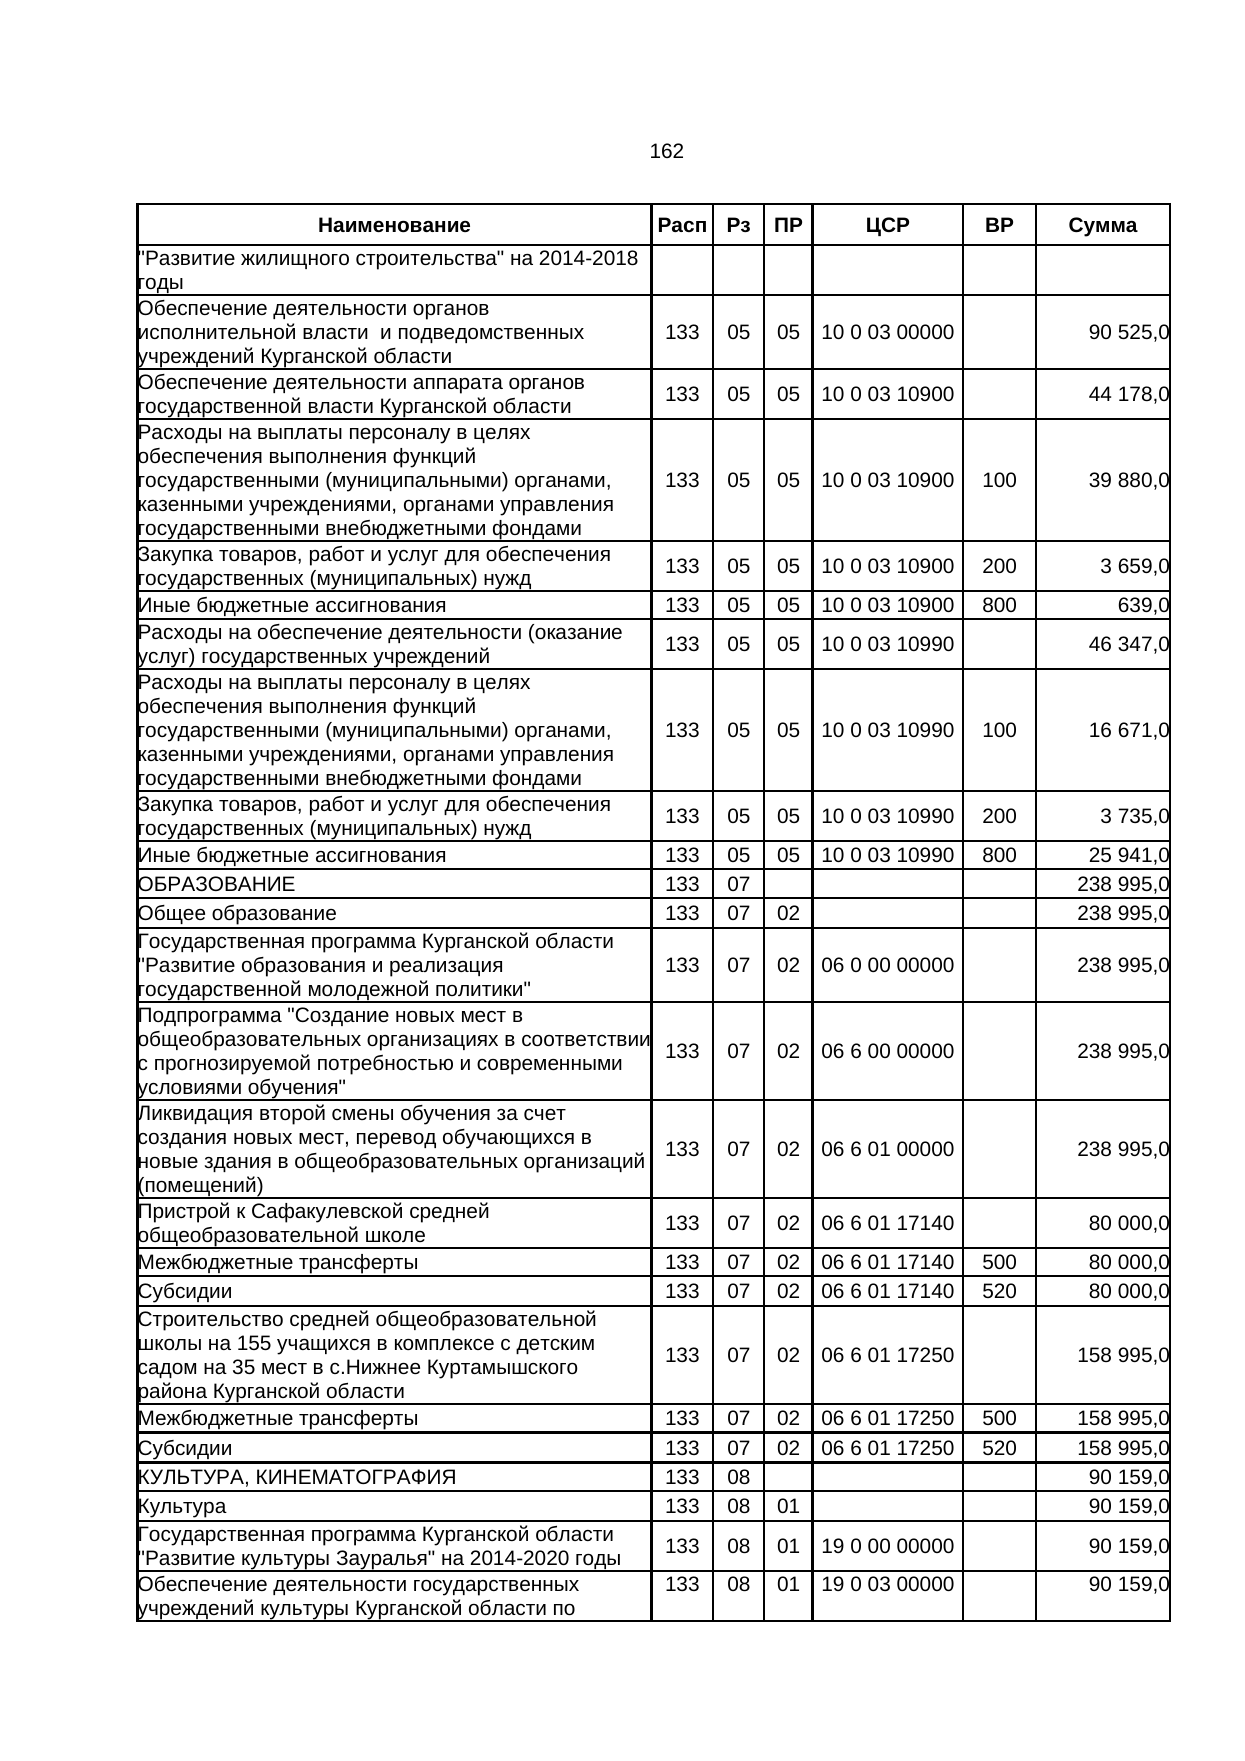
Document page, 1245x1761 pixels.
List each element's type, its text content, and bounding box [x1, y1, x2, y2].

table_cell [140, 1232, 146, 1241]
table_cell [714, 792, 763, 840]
table_header Сумма [1037, 205, 1169, 244]
table_header Рз [714, 205, 763, 244]
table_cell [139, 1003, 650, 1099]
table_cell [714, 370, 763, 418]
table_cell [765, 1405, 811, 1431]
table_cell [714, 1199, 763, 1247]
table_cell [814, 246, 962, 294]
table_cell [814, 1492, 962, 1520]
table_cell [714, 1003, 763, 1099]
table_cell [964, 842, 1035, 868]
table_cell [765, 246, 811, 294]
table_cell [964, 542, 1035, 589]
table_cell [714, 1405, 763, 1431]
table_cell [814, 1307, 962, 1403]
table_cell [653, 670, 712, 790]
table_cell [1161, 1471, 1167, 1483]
table_header ЦСР [814, 205, 962, 244]
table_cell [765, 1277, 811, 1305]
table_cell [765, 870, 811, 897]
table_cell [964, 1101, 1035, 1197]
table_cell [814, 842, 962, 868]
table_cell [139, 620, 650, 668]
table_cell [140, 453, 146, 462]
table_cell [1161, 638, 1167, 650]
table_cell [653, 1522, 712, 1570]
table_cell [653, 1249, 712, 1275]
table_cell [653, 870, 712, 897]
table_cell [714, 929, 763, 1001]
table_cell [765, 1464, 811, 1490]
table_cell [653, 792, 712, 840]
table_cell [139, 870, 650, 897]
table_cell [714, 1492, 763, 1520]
table_header Расп [653, 205, 712, 244]
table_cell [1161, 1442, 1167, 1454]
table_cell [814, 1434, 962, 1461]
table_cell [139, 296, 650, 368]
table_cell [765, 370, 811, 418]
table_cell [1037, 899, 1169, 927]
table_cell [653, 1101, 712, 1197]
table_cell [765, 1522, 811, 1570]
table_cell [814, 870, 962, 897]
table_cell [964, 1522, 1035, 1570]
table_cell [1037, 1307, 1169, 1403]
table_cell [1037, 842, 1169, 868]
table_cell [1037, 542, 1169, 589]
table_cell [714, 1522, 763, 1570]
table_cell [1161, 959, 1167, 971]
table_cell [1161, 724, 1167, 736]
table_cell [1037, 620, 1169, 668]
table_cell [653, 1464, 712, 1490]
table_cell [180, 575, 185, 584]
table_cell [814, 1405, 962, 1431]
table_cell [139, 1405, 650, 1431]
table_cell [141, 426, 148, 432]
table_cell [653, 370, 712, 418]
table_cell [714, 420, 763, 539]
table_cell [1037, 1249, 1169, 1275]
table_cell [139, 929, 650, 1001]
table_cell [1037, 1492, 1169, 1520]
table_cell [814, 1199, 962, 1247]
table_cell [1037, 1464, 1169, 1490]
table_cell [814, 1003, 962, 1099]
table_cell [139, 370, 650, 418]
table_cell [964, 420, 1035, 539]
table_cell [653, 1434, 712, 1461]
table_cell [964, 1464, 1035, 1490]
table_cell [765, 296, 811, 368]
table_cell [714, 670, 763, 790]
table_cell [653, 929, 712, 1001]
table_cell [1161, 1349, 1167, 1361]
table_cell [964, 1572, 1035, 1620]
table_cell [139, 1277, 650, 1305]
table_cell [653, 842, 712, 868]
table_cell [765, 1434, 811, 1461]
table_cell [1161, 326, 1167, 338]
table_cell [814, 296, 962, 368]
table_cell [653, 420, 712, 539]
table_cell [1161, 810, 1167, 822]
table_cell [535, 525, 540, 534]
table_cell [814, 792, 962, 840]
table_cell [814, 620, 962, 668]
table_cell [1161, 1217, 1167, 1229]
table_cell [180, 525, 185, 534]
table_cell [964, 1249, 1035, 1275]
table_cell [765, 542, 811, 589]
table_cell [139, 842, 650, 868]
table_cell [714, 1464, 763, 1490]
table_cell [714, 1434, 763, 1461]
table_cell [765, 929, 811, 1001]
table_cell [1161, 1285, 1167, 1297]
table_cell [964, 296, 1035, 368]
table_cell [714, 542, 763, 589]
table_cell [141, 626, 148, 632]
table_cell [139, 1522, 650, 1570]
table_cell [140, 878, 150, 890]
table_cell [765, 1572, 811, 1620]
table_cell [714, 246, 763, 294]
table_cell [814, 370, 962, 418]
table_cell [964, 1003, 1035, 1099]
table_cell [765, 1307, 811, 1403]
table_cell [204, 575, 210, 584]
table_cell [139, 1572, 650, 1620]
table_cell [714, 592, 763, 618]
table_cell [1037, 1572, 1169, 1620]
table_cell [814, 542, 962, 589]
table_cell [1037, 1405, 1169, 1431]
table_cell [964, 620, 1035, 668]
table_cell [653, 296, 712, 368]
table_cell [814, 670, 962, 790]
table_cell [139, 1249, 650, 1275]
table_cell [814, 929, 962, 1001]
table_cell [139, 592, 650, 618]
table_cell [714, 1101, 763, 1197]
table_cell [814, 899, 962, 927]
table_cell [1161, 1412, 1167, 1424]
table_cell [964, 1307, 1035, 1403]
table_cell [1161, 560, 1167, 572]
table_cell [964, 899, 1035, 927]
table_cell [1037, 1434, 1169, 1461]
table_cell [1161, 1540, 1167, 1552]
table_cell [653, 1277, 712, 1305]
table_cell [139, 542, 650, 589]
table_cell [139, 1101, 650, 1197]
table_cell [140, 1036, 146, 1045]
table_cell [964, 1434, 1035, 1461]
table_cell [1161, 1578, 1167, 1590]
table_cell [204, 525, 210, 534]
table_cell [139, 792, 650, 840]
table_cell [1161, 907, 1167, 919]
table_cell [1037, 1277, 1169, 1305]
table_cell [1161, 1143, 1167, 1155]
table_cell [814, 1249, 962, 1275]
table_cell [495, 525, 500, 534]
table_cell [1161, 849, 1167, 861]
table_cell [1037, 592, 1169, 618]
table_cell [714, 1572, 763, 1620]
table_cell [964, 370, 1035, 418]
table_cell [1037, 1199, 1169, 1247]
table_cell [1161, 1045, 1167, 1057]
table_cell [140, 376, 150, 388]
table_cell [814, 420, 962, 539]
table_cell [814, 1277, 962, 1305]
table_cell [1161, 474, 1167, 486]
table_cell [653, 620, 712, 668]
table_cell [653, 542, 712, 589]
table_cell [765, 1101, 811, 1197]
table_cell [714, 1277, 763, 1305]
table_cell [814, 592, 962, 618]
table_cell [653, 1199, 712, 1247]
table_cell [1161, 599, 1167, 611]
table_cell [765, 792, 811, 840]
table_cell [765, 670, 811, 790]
table_header Наименование [139, 205, 650, 244]
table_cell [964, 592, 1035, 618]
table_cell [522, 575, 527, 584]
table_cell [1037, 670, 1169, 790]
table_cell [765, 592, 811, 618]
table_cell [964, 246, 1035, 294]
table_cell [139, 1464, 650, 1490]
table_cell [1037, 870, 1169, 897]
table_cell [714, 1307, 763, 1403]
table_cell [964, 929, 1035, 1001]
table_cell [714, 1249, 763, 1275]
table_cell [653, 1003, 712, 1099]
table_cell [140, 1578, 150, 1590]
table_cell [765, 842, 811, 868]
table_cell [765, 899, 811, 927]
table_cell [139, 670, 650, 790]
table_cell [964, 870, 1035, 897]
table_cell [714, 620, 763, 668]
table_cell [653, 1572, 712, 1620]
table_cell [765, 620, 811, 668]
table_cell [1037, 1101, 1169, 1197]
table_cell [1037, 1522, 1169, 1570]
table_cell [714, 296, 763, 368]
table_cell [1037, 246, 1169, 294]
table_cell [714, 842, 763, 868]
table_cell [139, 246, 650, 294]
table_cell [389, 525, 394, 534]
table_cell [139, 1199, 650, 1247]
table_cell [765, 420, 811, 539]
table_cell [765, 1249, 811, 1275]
table_header ПР [765, 205, 811, 244]
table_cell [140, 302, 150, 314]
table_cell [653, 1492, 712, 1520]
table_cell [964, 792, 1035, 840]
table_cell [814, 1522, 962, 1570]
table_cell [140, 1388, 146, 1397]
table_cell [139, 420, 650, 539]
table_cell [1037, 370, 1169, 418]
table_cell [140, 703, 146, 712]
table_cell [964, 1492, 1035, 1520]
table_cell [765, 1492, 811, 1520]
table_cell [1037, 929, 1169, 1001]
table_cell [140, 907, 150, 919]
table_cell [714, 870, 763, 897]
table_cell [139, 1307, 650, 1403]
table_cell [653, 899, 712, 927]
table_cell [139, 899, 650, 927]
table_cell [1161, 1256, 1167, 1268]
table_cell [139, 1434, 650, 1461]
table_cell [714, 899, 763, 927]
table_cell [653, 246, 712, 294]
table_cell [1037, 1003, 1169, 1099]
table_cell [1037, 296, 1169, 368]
table_header ВР [964, 205, 1035, 244]
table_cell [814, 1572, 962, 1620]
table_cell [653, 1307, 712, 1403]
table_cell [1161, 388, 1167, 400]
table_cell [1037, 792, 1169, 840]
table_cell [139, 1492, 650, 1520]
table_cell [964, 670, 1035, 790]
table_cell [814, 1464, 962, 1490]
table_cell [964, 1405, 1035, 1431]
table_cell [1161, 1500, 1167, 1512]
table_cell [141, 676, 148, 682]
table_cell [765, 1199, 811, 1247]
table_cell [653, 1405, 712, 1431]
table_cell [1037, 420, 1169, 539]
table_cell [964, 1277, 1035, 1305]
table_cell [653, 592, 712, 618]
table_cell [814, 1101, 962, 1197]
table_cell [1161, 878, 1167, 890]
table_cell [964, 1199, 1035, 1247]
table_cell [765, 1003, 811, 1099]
